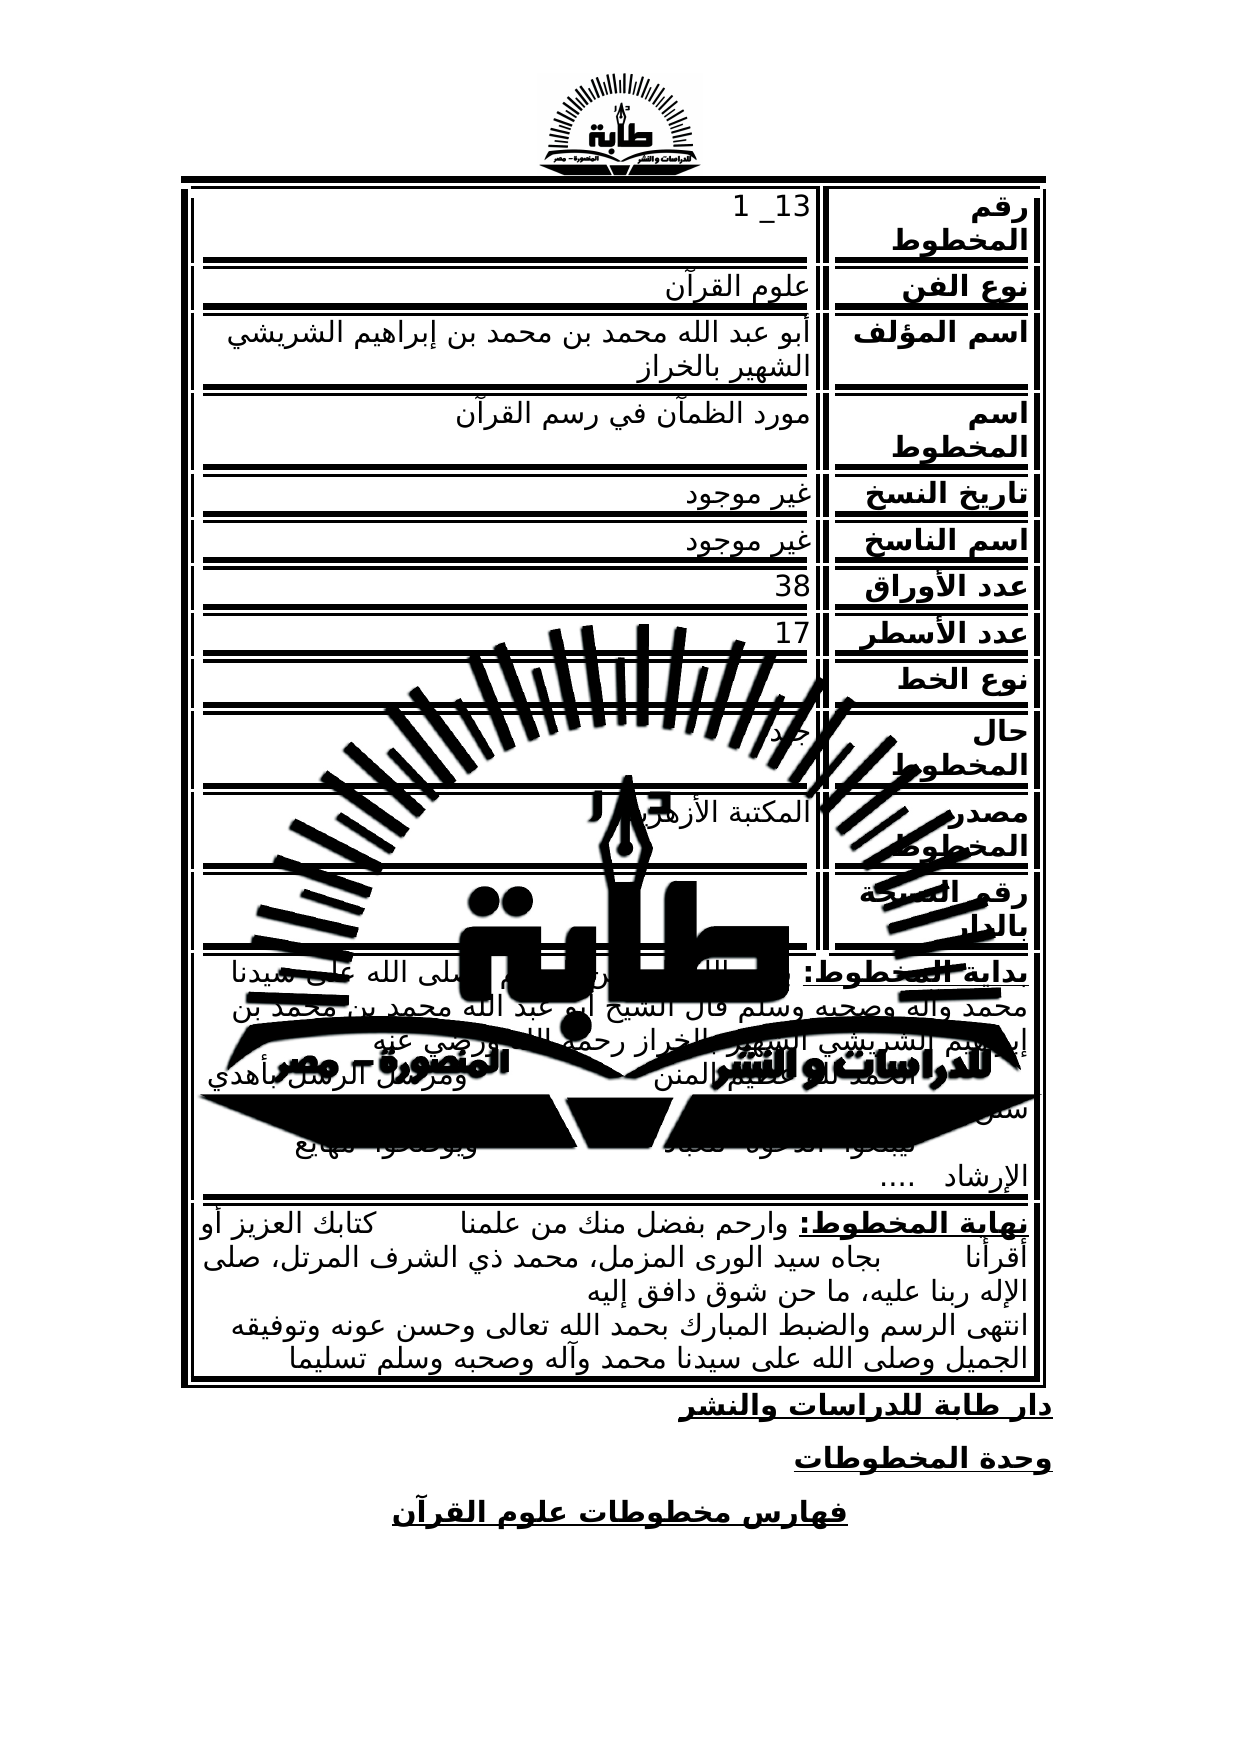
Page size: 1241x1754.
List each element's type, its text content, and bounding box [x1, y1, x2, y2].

table_cell 38 [188, 557, 823, 603]
picture [1046, 622, 1053, 1158]
table_cell رقم النسخة بالدار [823, 863, 1040, 943]
table_cell [188, 863, 823, 943]
table_cell اسم المخطوط [823, 384, 1040, 464]
table_cell علوم القرآن [188, 257, 823, 303]
picture [537, 73, 703, 176]
table_cell [188, 650, 823, 702]
table_cell غير موجود [188, 464, 823, 511]
table_cell المكتبة الأزهرية [188, 783, 823, 863]
table_cell اسم الناسخ [823, 511, 1040, 557]
table_header 13_ 1 [188, 183, 823, 257]
table_cell نوع الخط [823, 650, 1040, 702]
table_cell مورد الظمآن في رسم القرآن [188, 384, 823, 464]
table_cell عدد الأسطر [823, 604, 1040, 650]
table_cell أبو عبد الله محمد بن محمد بن إبراهيم الشريشي الشهير بالخراز [188, 303, 823, 384]
table_cell حال المخطوط [823, 702, 1040, 782]
table_cell عدد الأوراق [823, 557, 1040, 603]
table_cell 17 [188, 604, 823, 650]
table_cell غير موجود [188, 511, 823, 557]
text دار طابة للدراسات والنشر [187, 1388, 1053, 1422]
table_cell جيد [188, 702, 823, 782]
table_header رقم المخطوط [829, 189, 1040, 257]
table_cell مصدر المخطوط [823, 783, 1040, 863]
table_cell بداية المخطوط: بسم الله الرحمن الرحيم وصلى الله على سيدنا محمد وآله وصحبه وسلم قال الشيخ أبو عبد الله محمد بن محمد بن إبراهيم الشريشي الشهير بالخراز رحمه الله ورضي عنه الحمد لله عظيم المنن ومرسل الرسل بأهدي سنن ليبلغوا الدعوة للعباد ويوضحوا مهايع الإرشاد .... [188, 943, 1040, 1193]
table_cell نوع الفن [823, 257, 1040, 303]
table_cell نهاية المخطوط: وارحم بفضل منك من علمنا كتابك العزيز أو أقرأنا بجاه سيد الورى المزمل، محمد ذي الشرف المرتل، صلى الإله ربنا عليه، ما حن شوق دافق إليه انتهى الرسم والضبط المبارك بحمد الله تعالى وحسن عونه وتوفيقه الجميل وصلى الله على سيدنا محمد وآله وصحبه وسلم تسليما [188, 1194, 1040, 1376]
table_cell اسم المؤلف [823, 303, 1040, 384]
table_cell تاريخ النسخ [823, 464, 1040, 511]
text فهارس مخطوطات علوم القرآن [187, 1495, 1053, 1529]
text وحدة المخطوطات [187, 1442, 1053, 1476]
